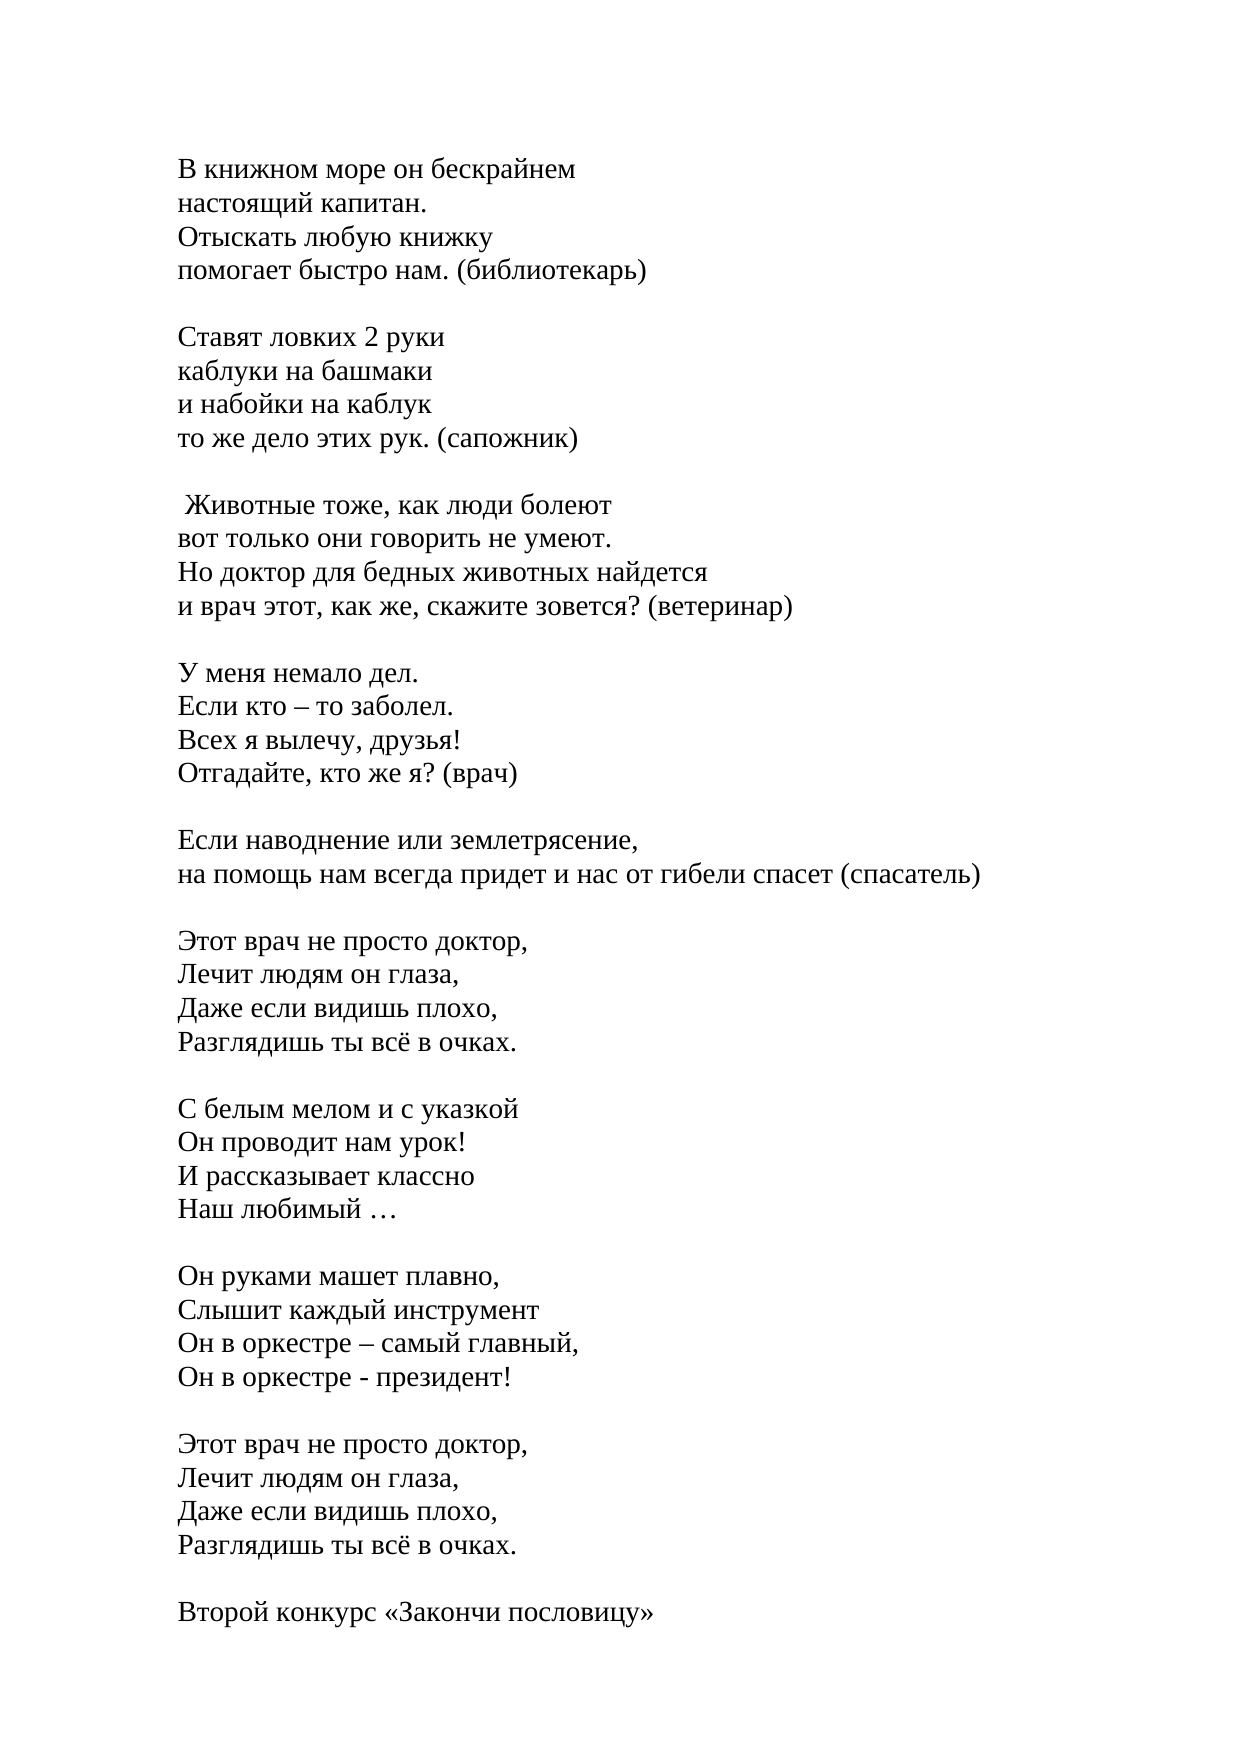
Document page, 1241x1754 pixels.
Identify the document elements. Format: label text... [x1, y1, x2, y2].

text Наш любимый … [177, 1191, 1152, 1225]
text Слышит каждый инструмент [177, 1292, 1152, 1326]
text Если кто – то заболел. [177, 688, 1152, 722]
text Если наводнение или землетрясение, [177, 822, 1152, 856]
text Но доктор для бедных животных найдется [177, 554, 1152, 588]
text Этот врач не просто доктор, [177, 923, 1152, 957]
text Он в оркестре - президент! [177, 1359, 1152, 1393]
text Он руками машет плавно, [177, 1258, 1152, 1292]
text Разглядишь ты всё в очках. [177, 1024, 1152, 1057]
text Всех я вылечу, друзья! [177, 722, 1152, 755]
text Отгадайте, кто же я? (врач) [177, 755, 1152, 789]
text помогает быстро нам. (библиотекарь) [177, 252, 1152, 286]
text Ставят ловких 2 руки [177, 319, 1152, 353]
text каблуки на башмаки [177, 353, 1152, 386]
text Лечит людям он глаза, [177, 957, 1152, 990]
text вот только они говорить не умеют. [177, 521, 1152, 554]
text и набойки на каблук [177, 386, 1152, 420]
text Этот врач не просто доктор, [177, 1426, 1152, 1460]
text Второй конкурс «Закончи пословицу» [177, 1594, 1152, 1627]
text И рассказывает классно [177, 1158, 1152, 1191]
text настоящий капитан. [177, 185, 1152, 219]
text Даже если видишь плохо, [177, 990, 1152, 1024]
text В книжном море он бескрайнем [177, 152, 1152, 185]
text Разглядишь ты всё в очках. [177, 1527, 1152, 1560]
text Он в оркестре – самый главный, [177, 1326, 1152, 1359]
text Лечит людям он глаза, [177, 1460, 1152, 1493]
text С белым мелом и с указкой [177, 1091, 1152, 1124]
text и врач этот, как же, скажите зовется? (ветеринар) [177, 588, 1152, 621]
text Он проводит нам урок! [177, 1124, 1152, 1158]
text Животные тоже, как люди болеют [177, 487, 1152, 521]
text У меня немало дел. [177, 655, 1152, 688]
text Отыскать любую книжку [177, 219, 1152, 252]
text Даже если видишь плохо, [177, 1493, 1152, 1527]
text то же дело этих рук. (сапожник) [177, 420, 1152, 453]
text на помощь нам всегда придет и нас от гибели спасет (спасатель) [177, 856, 1152, 889]
